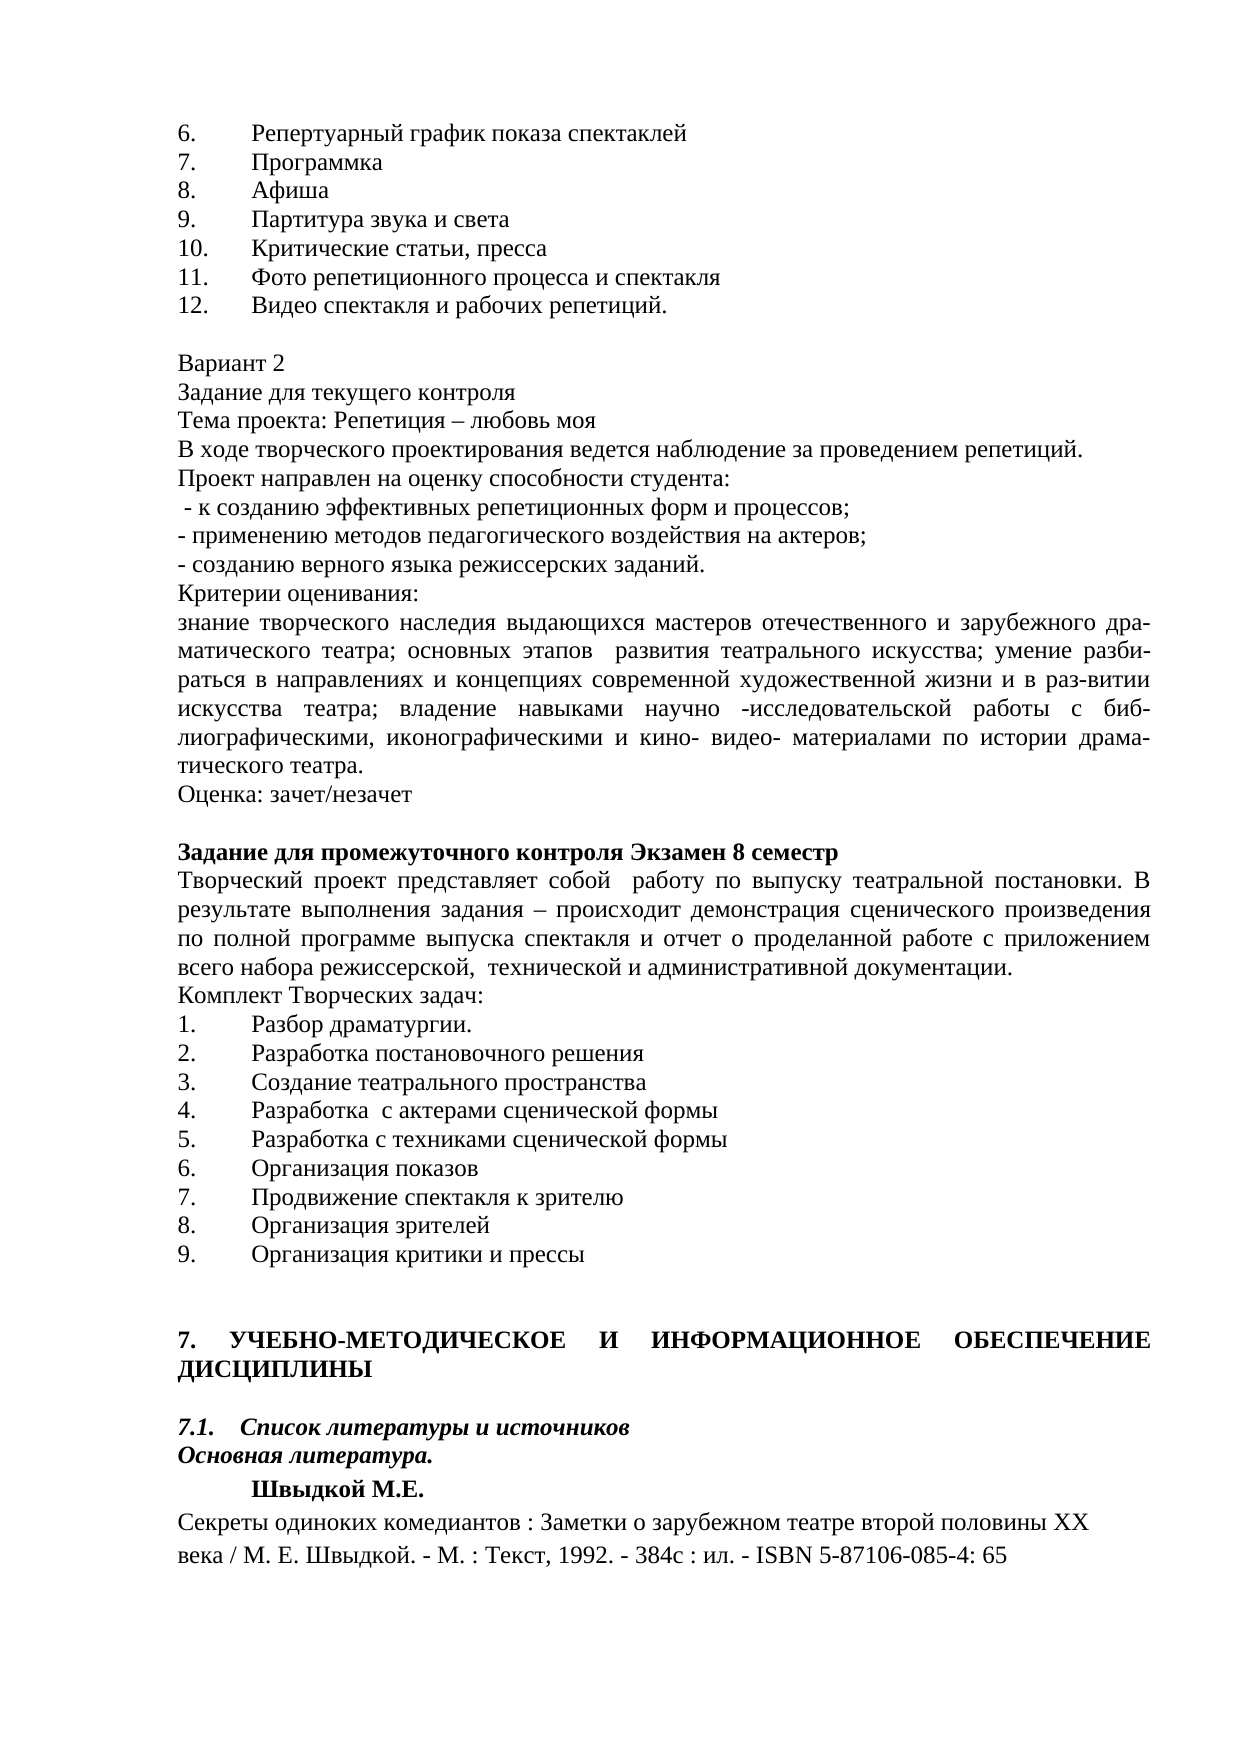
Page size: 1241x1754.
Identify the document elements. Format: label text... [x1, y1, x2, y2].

text 8. Афиша [177, 176, 1152, 204]
text Задание для текущего контроля [177, 377, 1152, 406]
text Критерии оценивания: [177, 578, 1152, 607]
text Швыдкой М.Е. Секреты одиноких комедиантов : Заметки о зарубежном театре второй половины ХХ века / М. Е. Швыдкой. - М. : Текст, 1992. - 384с : ил. - ISBN 5-87106-085-4: 65 [177, 1474, 1152, 1568]
text 12. Видео спектакля и рабочих репетиций. [177, 291, 1152, 319]
text 4. Разработка с актерами сценической формы [177, 1096, 1152, 1124]
text 7.1. Список литературы и источников [177, 1412, 1152, 1441]
text - применению методов педагогического воздействия на актеров; [177, 521, 1152, 549]
text 7. Продвижение спектакля к зрителю [177, 1182, 1152, 1211]
text 1. Разбор драматургии. [177, 1009, 1152, 1038]
text Задание для промежуточного контроля Экзамен 8 семестр [177, 837, 1152, 866]
text Оценка: зачет/незачет [177, 779, 1152, 808]
text Тема проекта: Репетиция – любовь моя [177, 406, 1152, 434]
text 5. Разработка с техниками сценической формы [177, 1124, 1152, 1153]
text 7. УЧЕБНО-МЕТОДИЧЕСКОЕ И ИНФОРМАЦИОННОЕ ОБЕСПЕЧЕНИЕ ДИСЦИПЛИНЫ [177, 1326, 1152, 1383]
text 6. Организация показов [177, 1153, 1152, 1182]
text 9. Партитура звука и света [177, 204, 1152, 233]
text 10. Критические статьи, пресса [177, 233, 1152, 262]
text Основная литература. [177, 1441, 1152, 1469]
text 6. Репертуарный график показа спектаклей [177, 118, 1152, 147]
text 8. Организация зрителей [177, 1211, 1152, 1239]
text 3. Создание театрального пространства [177, 1067, 1152, 1096]
text 7. Программка [177, 147, 1152, 176]
text В ходе творческого проектирования ведется наблюдение за проведением репетиций. [177, 434, 1152, 463]
text Вариант 2 [177, 348, 1152, 377]
text 2. Разработка постановочного решения [177, 1038, 1152, 1067]
text Творческий проект представляет собой работу по выпуску театральной постановки. В результате выполнения задания – происходит демонстрация сценического произведения по полной программе выпуска спектакля и отчет о проделанной работе с приложением всего набора режиссерской, технической и административной документации. [177, 866, 1152, 981]
text - созданию верного языка режиссерских заданий. [177, 549, 1152, 578]
text - к созданию эффективных репетиционных форм и процессов; [177, 492, 1152, 521]
text 9. Организация критики и прессы [177, 1239, 1152, 1268]
text 11. Фото репетиционного процесса и спектакля [177, 262, 1152, 291]
text Комплект Творческих задач: [177, 981, 1152, 1009]
text знание творческого наследия выдающихся мастеров отечественного и зарубежного дра-матического театра; основных этапов развития театрального искусства; умение разби-раться в направлениях и концепциях современной художественной жизни и в раз-витии искусства театра; владение навыками научно -исследовательской работы с биб-лиографическими, иконографическими и кино- видео- материалами по истории драма-тического театра. [177, 607, 1152, 779]
text Проект направлен на оценку способности студента: [177, 463, 1152, 492]
